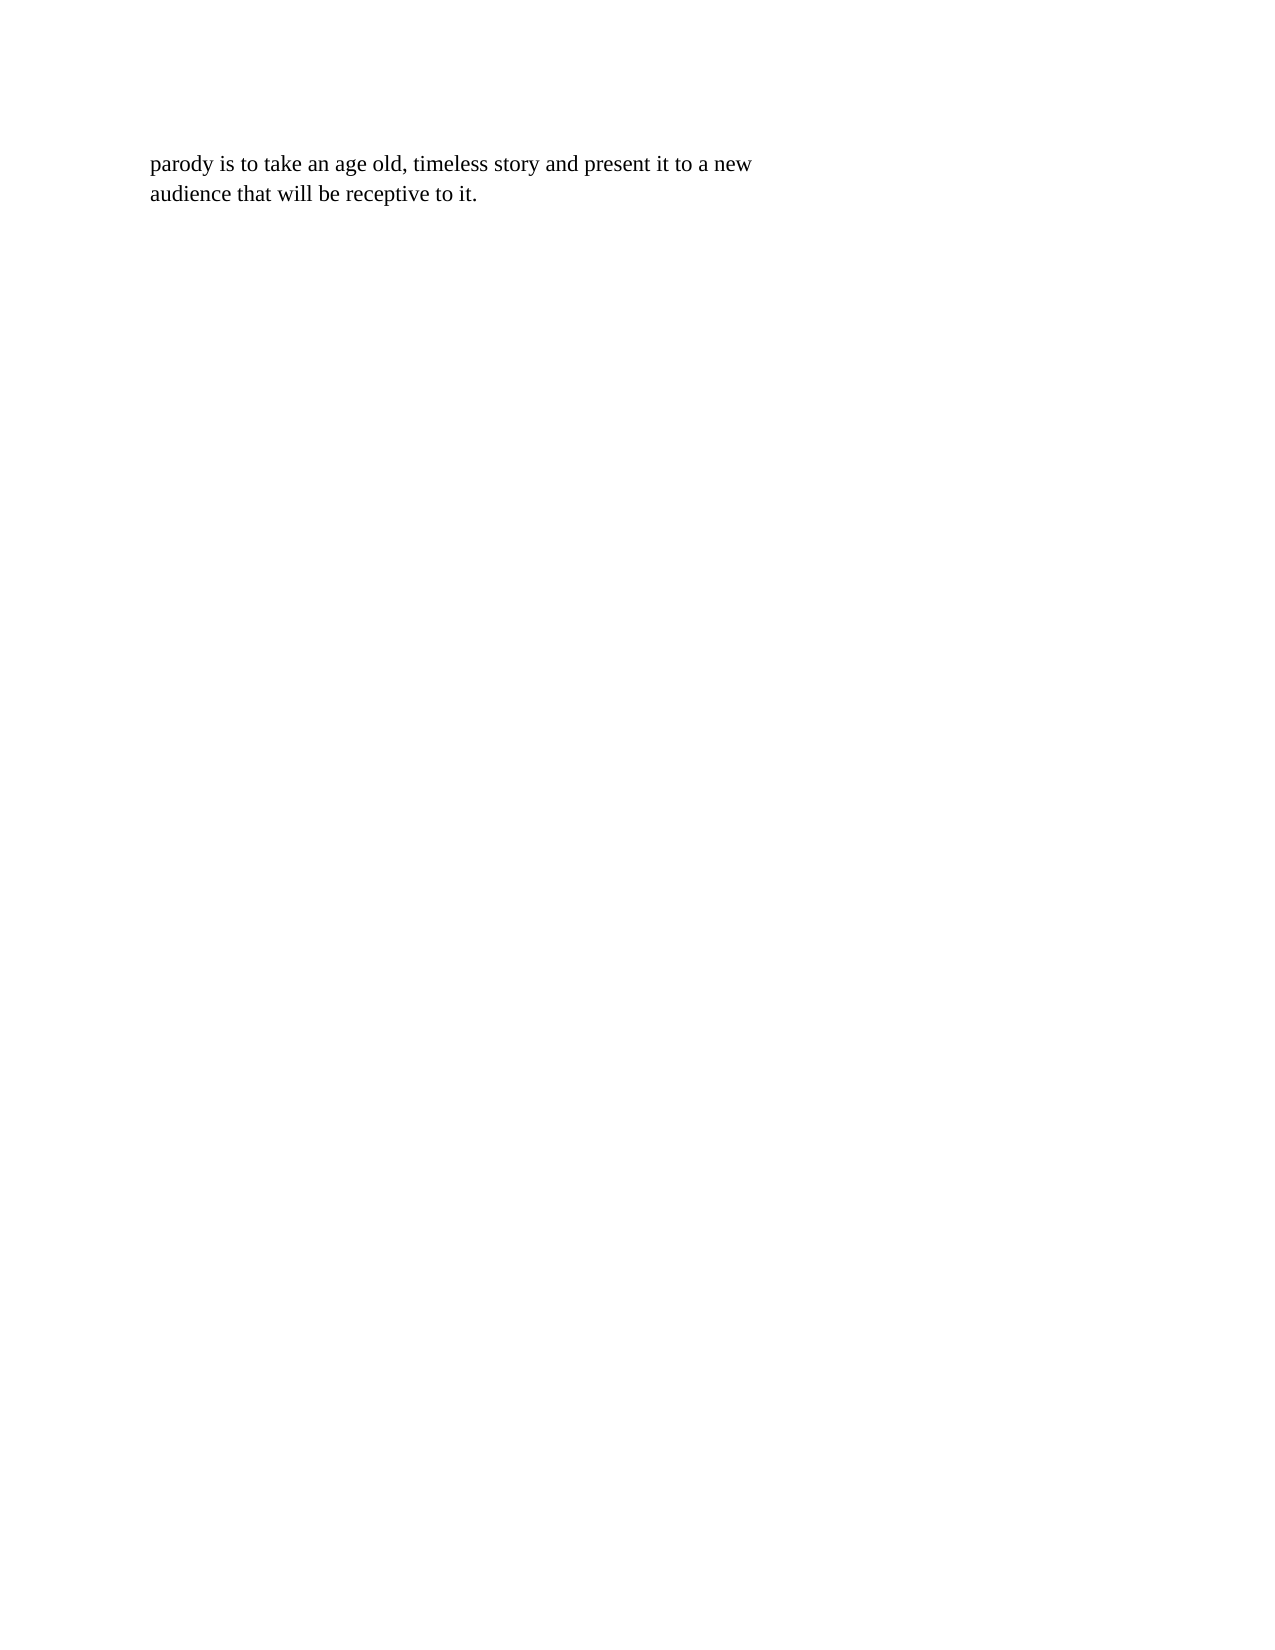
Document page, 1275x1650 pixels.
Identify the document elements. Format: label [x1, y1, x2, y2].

text [150, 150, 825, 207]
